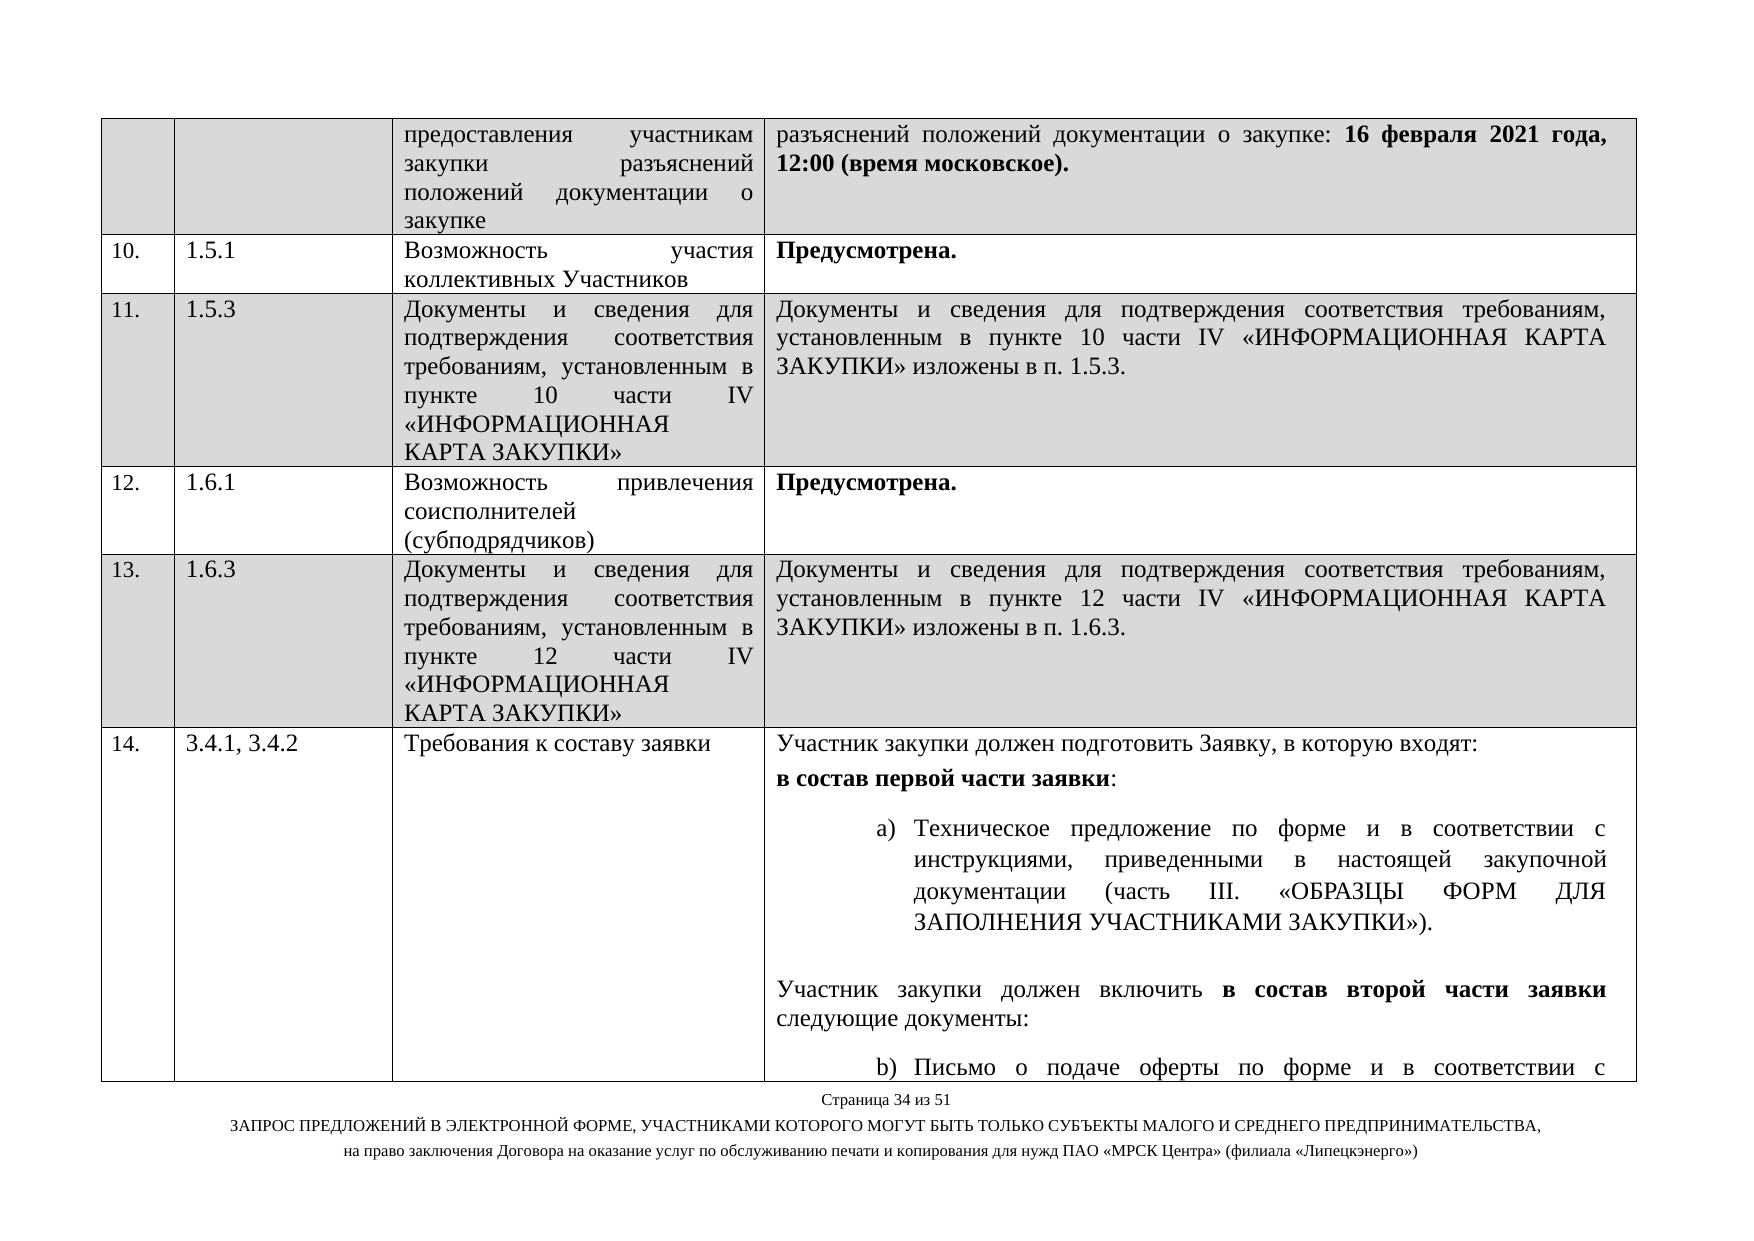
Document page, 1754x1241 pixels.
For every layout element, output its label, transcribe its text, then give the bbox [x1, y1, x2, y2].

table_cell Документы и сведения для подтверждения соответствия требованиям, установленным в пункте 10 части IV «ИНФОРМАЦИОННАЯ КАРТА ЗАКУПКИ» изложены в п. 1.5.3. [765, 294, 1636, 466]
table_cell [102, 555, 174, 727]
table_cell [102, 235, 174, 293]
table_cell Документы и сведения для подтверждения соответствия требованиям, установленным в пункте 10 части IV «ИНФОРМАЦИОННАЯ КАРТА ЗАКУПКИ» [393, 294, 764, 466]
table_cell 1.5.3 [175, 294, 392, 466]
table_cell [102, 294, 174, 466]
table_cell Предусмотрена. [765, 235, 1636, 293]
table_cell [102, 467, 174, 553]
table_cell 1.6.1 [175, 467, 392, 553]
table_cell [765, 728, 1636, 1081]
table_cell 1.6.3 [175, 555, 392, 727]
table_cell [102, 728, 174, 1081]
table_cell 3.4.1, 3.4.2 [175, 728, 392, 1081]
table_cell Документы и сведения для подтверждения соответствия требованиям, установленным в пункте 12 части IV «ИНФОРМАЦИОННАЯ КАРТА ЗАКУПКИ» [393, 555, 764, 727]
table_cell Возможность привлечения соисполнителей (субподрядчиков) [393, 467, 764, 553]
table_cell Предусмотрена. [765, 467, 1636, 553]
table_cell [765, 119, 1636, 234]
table_cell 1.5.1 [175, 235, 392, 293]
table_cell Документы и сведения для подтверждения соответствия требованиям, установленным в пункте 12 части IV «ИНФОРМАЦИОННАЯ КАРТА ЗАКУПКИ» изложены в п. 1.6.3. [765, 555, 1636, 727]
table_cell Возможность участия коллективных Участников [393, 235, 764, 293]
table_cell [393, 119, 764, 234]
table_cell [393, 728, 764, 1081]
table_cell 2.2.1 [175, 119, 392, 234]
table_cell [102, 119, 174, 234]
